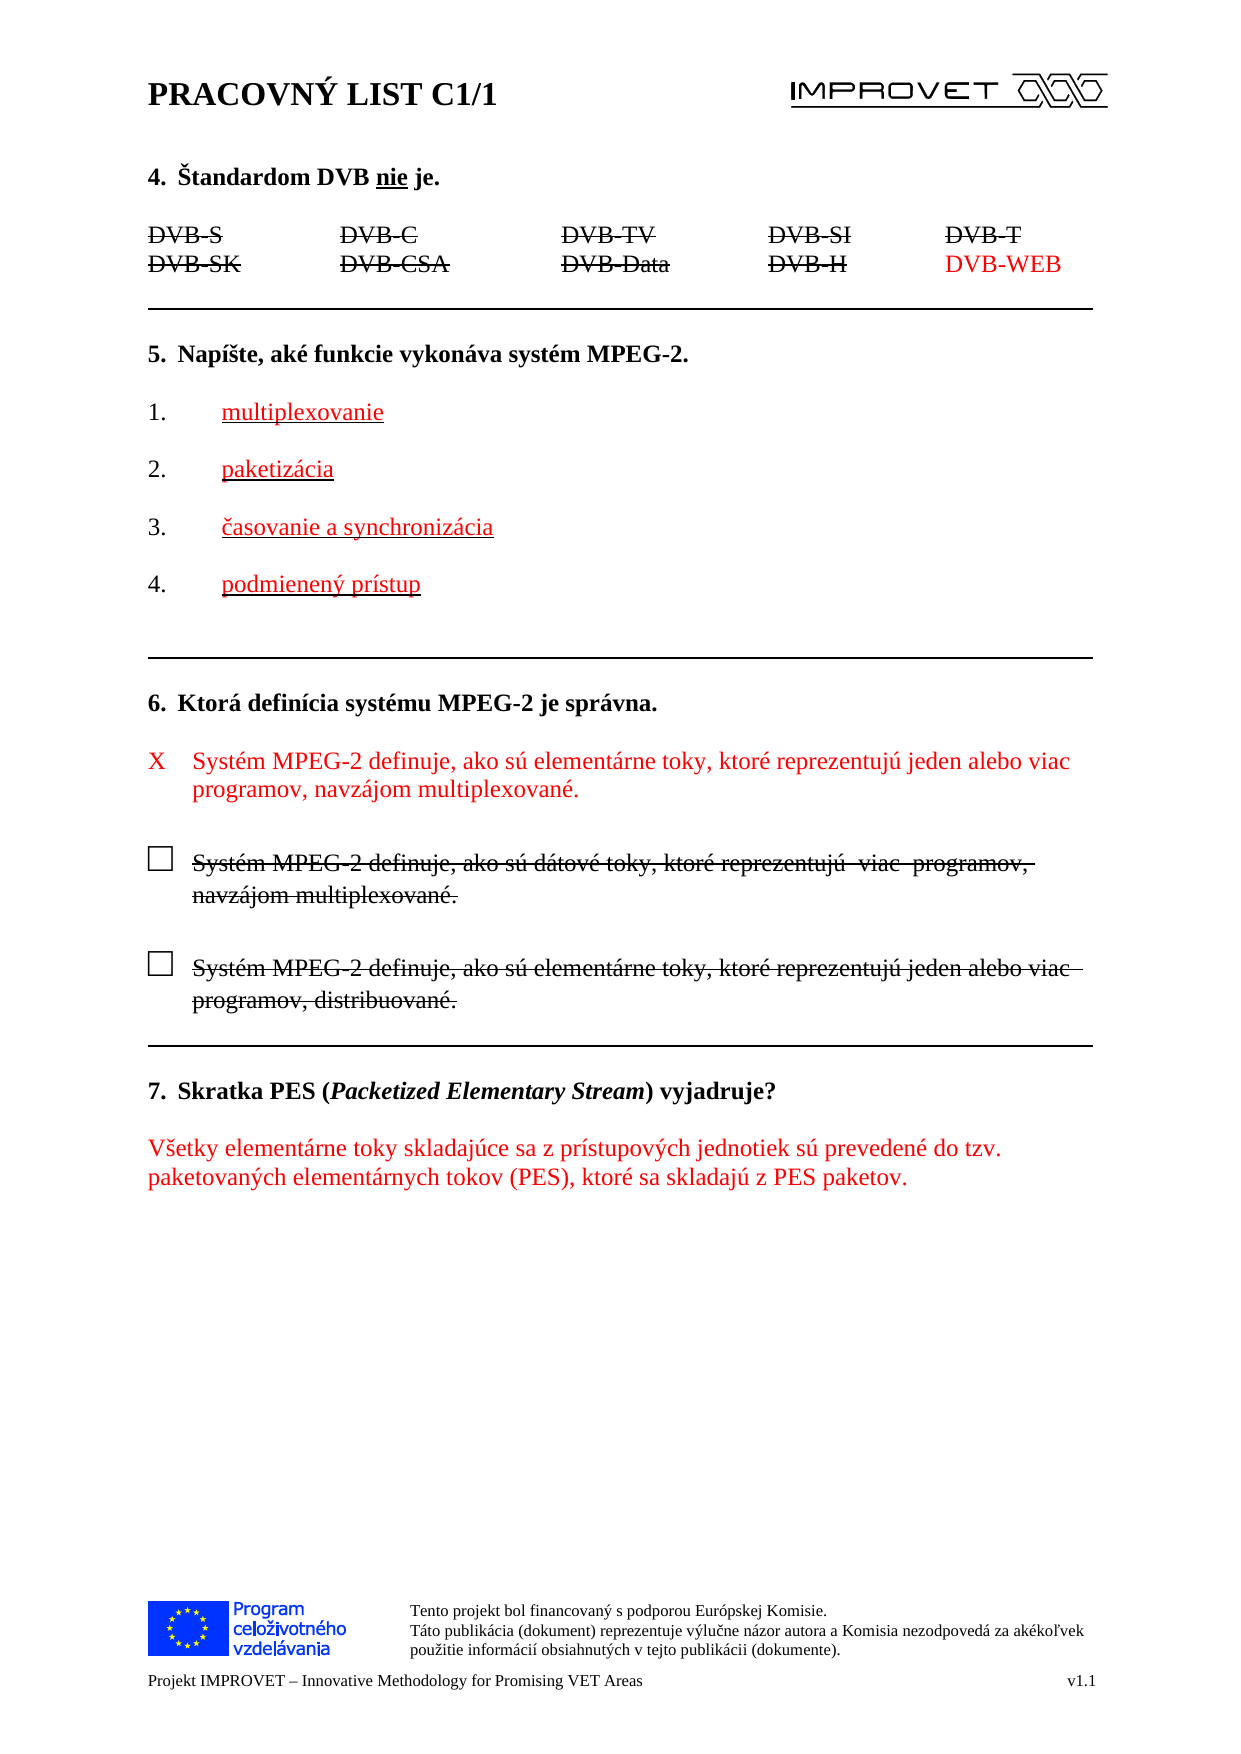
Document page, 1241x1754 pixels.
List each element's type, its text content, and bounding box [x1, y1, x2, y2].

text Skratka PES (Packetized Elementary Stream) vyjadruje? [148, 1076, 1093, 1104]
text 1. multiplexovanie [148, 397, 1093, 425]
text Štandardom DVB nie je. [148, 162, 1093, 191]
text Ktorá definícia systému MPEG-2 je správna. [148, 688, 1093, 717]
text 3. časovanie a synchronizácia [148, 512, 1093, 540]
text 4. podmienený prístup [148, 569, 1093, 598]
text DVB-S DVB-C DVB-TV DVB-SI DVB-T [148, 220, 1093, 249]
text □ Systém MPEG-2 definuje, ako sú dátové toky, ktoré reprezentujú viac programov, navzájom multiplexované. [148, 832, 1093, 909]
text X Systém MPEG-2 definuje, ako sú elementárne toky, ktoré reprezentujú jeden alebo viac programov, navzájom multiplexované. [148, 746, 1093, 803]
text □ Systém MPEG-2 definuje, ako sú elementárne toky, ktoré reprezentujú jeden alebo viac programov, distribuované. [148, 937, 1093, 1014]
text 2. paketizácia [148, 454, 1093, 483]
text Všetky elementárne toky skladajúce sa z prístupových jednotiek sú prevedené do tzv. paketovaných elementárnych tokov (PES), ktoré sa skladajú z PES paketov. [148, 1133, 1093, 1191]
text Napíšte, aké funkcie vykonáva systém MPEG-2. [148, 339, 1093, 368]
text DVB-SK DVB-CSA DVB-Data DVB-H DVB-WEB [148, 249, 1093, 277]
